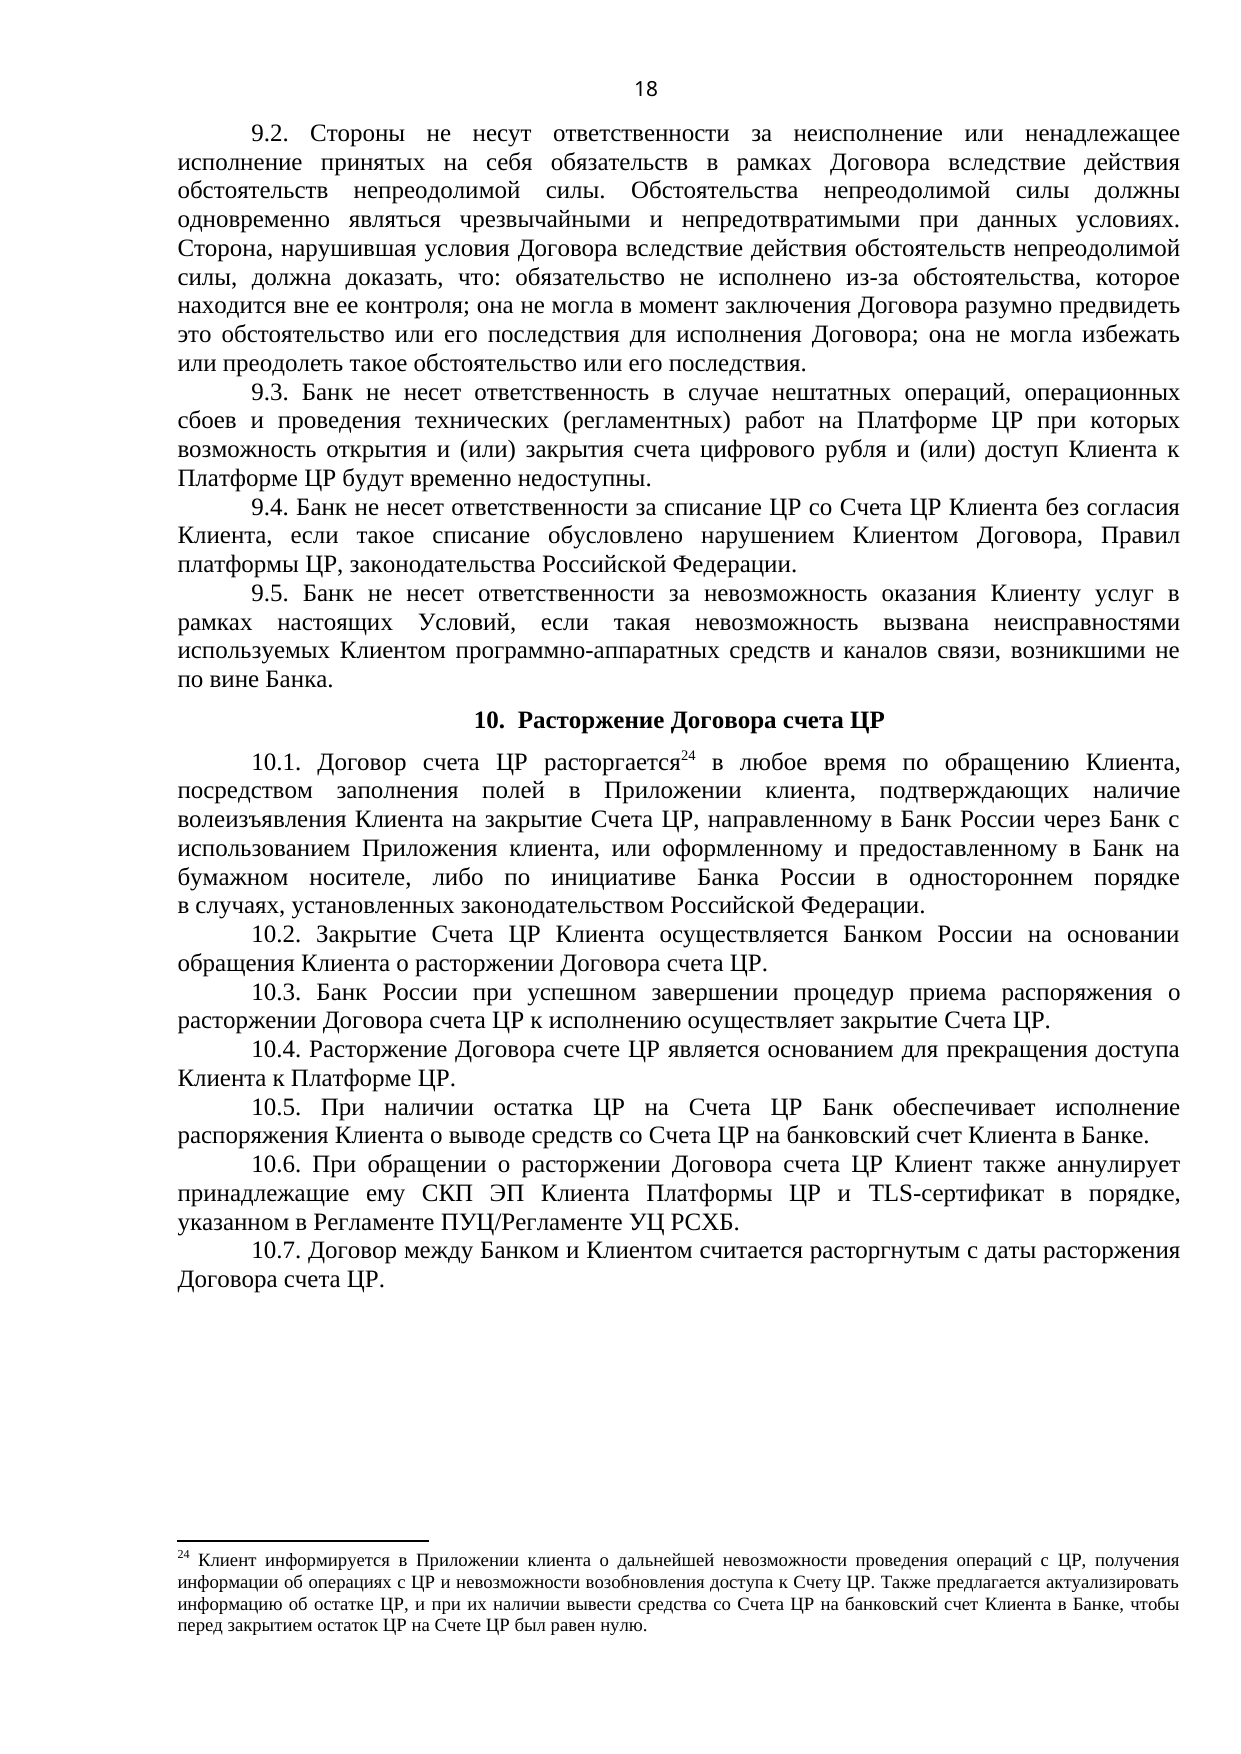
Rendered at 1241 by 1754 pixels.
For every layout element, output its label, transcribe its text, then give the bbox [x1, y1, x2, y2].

text 9.3. Банк не несет ответственность в случае нештатных операций, операционных сбоев и проведения технических (регламентных) работ на Платформе ЦР при которых возможность открытия и (или) закрытия счета цифрового рубля и (или) доступ Клиента к Платформе ЦР будут временно недоступны. [177, 377, 1181, 492]
text 10.4. Расторжение Договора счете ЦР является основанием для прекращения доступа Клиента к Платформе ЦР. [177, 1034, 1181, 1092]
text 10.7. Договор между Банком и Клиентом считается расторгнутым с даты расторжения Договора счета ЦР. [177, 1236, 1181, 1293]
text 9.4. Банк не несет ответственности за списание ЦР со Счета ЦР Клиента без согласия Клиента, если такое списание обусловлено нарушением Клиентом Договора, Правил платформы ЦР, законодательства Российской Федерации. [177, 492, 1181, 578]
text 9.5. Банк не несет ответственности за невозможность оказания Клиенту услуг в рамках настоящих Условий, если такая невозможность вызвана неисправностями используемых Клиентом программно-аппаратных средств и каналов связи, возникшими не по вине Банка. [177, 578, 1181, 693]
text 10.5. При наличии остатка ЦР на Счета ЦР Банк обеспечивает исполнение распоряжения Клиента о выводе средств со Счета ЦР на банковский счет Клиента в Банке. [177, 1092, 1181, 1149]
text 9.2. Стороны не несут ответственности за неисполнение или ненадлежащее исполнение принятых на себя обязательств в рамках Договора вследствие действия обстоятельств непреодолимой силы. Обстоятельства непреодолимой силы должны одновременно являться чрезвычайными и непредотвратимыми при данных условиях. Сторона, нарушившая условия Договора вследствие действия обстоятельств непреодолимой силы, должна доказать, что: обязательство не исполнено из-за обстоятельства, которое находится вне ее контроля; она не могла в момент заключения Договора разумно предвидеть это обстоятельство или его последствия для исполнения Договора; она не могла избежать или преодолеть такое обстоятельство или его последствия. [177, 118, 1181, 377]
text 10.1. Договор счета ЦР расторгается в любое время по обращению Клиента, посредством заполнения полей в Приложении клиента, подтверждающих наличие волеизъявления Клиента на закрытие Счета ЦР, направленному в Банк России через Банк с использованием Приложения клиента, или оформленному и предоставленному в Банк на бумажном носителе, либо по инициативе Банка России в одностороннем порядке в случаях, установленных законодательством Российской Федерации. [177, 747, 1181, 919]
text 10.2. Закрытие Счета ЦР Клиента осуществляется Банком России на основании обращения Клиента о расторжении Договора счета ЦР. [177, 919, 1181, 977]
text 10.3. Банк России при успешном завершении процедур приема распоряжения о расторжении Договора счета ЦР к исполнению осуществляет закрытие Счета ЦР. [177, 977, 1181, 1034]
list Расторжение Договора счета ЦР [177, 706, 1181, 734]
text 10.6. При обращении о расторжении Договора счета ЦР Клиент также аннулирует принадлежащие ему СКП ЭП Клиента Платформы ЦР и TLS-сертификат в порядке, указанном в Регламенте ПУЦ/Регламенте УЦ РСХБ. [177, 1149, 1181, 1236]
